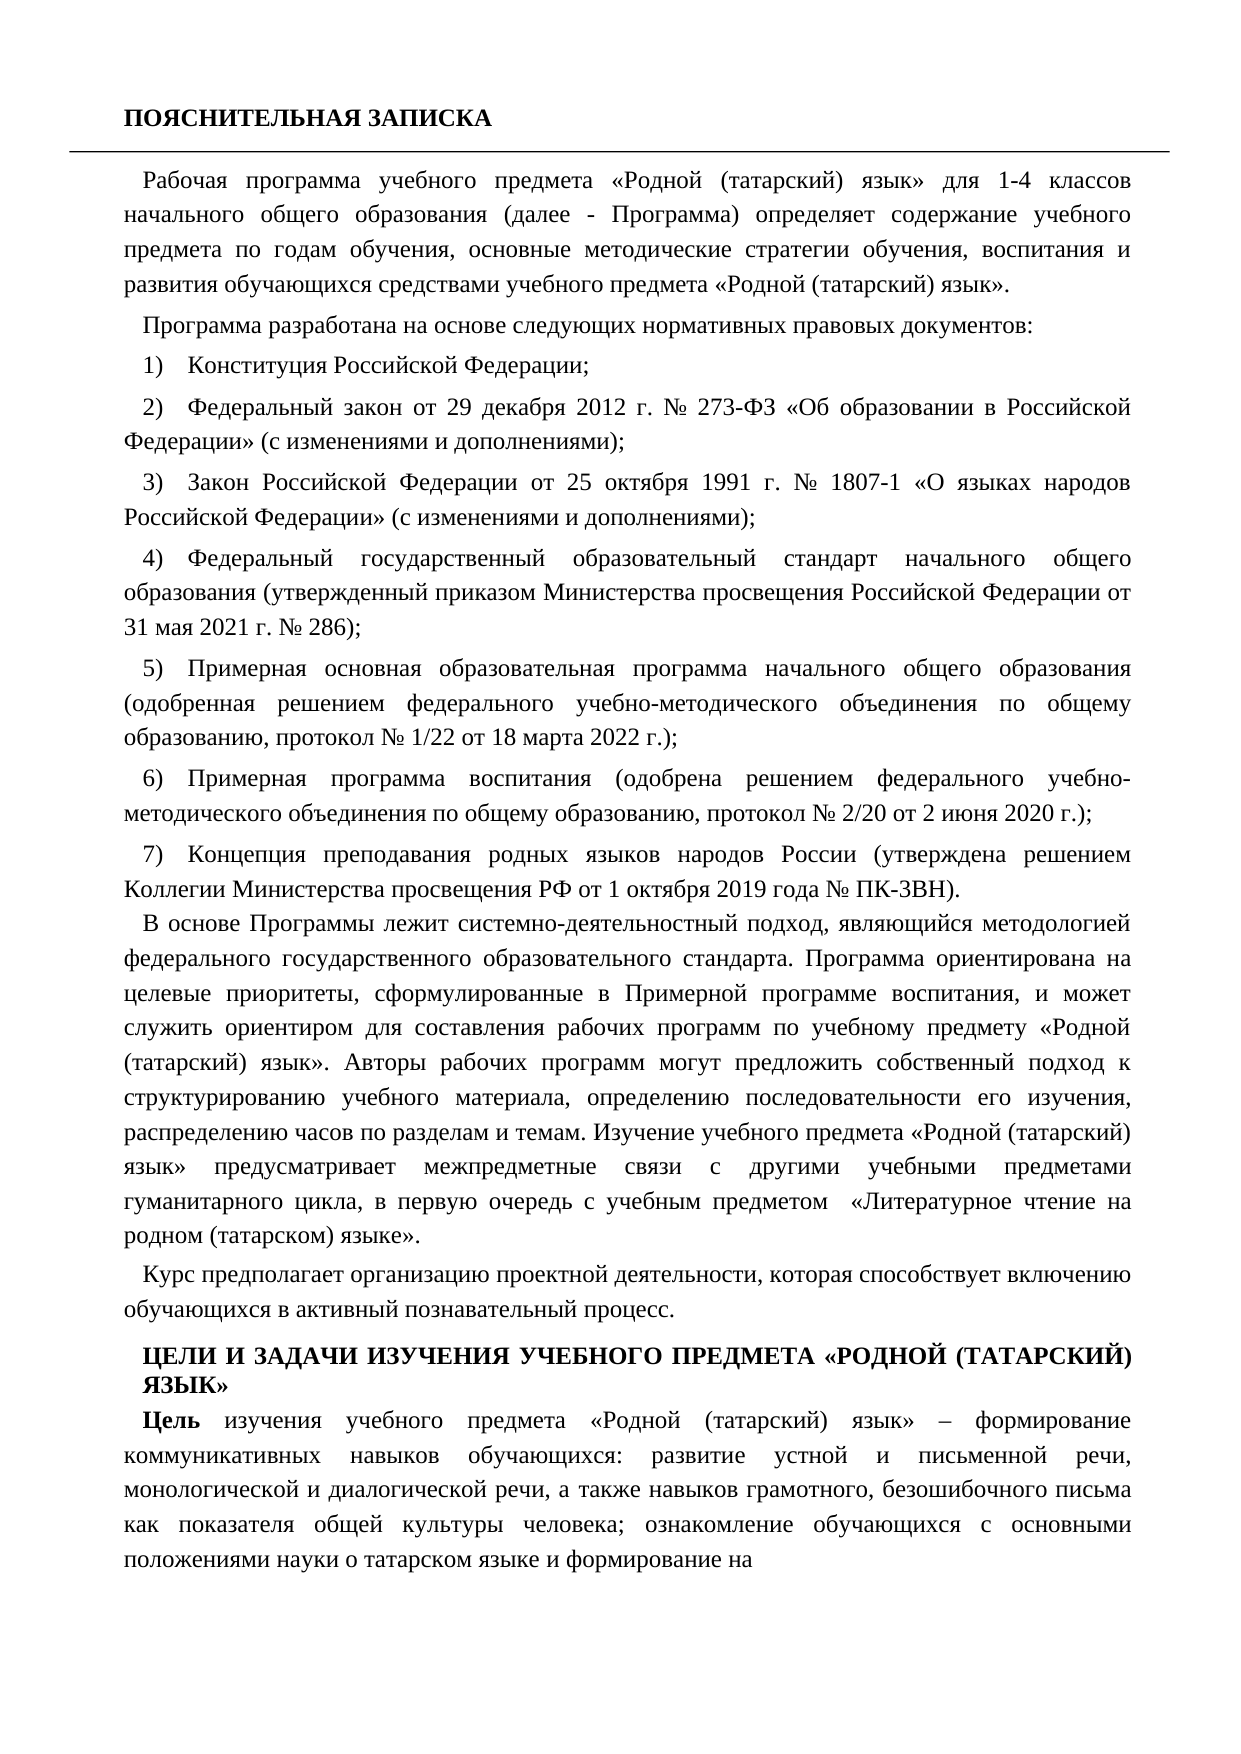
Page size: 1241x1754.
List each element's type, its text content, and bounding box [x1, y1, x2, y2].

text В основе Программы лежит системно-деятельностный подход, являющийся методологией федерального государственного образовательного стандарта. Программа ориентирована на целевые приоритеты, сформулированные в Примерной программе воспитания, и может служить ориентиром для составления рабочих программ по учебному предмету «Родной (татарский) язык». Авторы рабочих программ могут предложить собственный подход к структурированию учебного материала, определению последовательности его изучения, распределению часов по разделам и темам. Изучение учебного предмета «Родной (татарский) язык» предусматривает межпредметные связи с другими учебными предметами гуманитарного цикла, в первую очередь с учебным предметом «Литературное чтение на родном (татарском) языке». [123, 908, 1132, 1249]
text Программа разработана на основе следующих нормативных правовых документов: [123, 310, 1132, 338]
text 1) Конституция Российской Федерации; [123, 351, 1132, 379]
text 2) Федеральный закон от 29 декабря 2012 г. № 273-ФЗ «Об образовании в Российской Федерации» (с изменениями и дополнениями); [123, 392, 1132, 455]
subtitle ПОЯСНИТЕЛЬНАЯ ЗАПИСКА [123, 103, 1132, 132]
text 7) Концепция преподавания родных языков народов России (утверждена решением Коллегии Министерства просвещения РФ от 1 октября 2019 года № ПК-3ВН). [123, 839, 1132, 902]
subtitle ЦЕЛИ И ЗАДАЧИ ИЗУЧЕНИЯ УЧЕБНОГО ПРЕДМЕТА «РОДНОЙ (ТАТАРСКИЙ) ЯЗЫК» [142, 1341, 1132, 1399]
text 6) Примерная программа воспитания (одобрена решением федерального учебно-методического объединения по общему образованию, протокол № 2/20 от 2 июня 2020 г.); [123, 763, 1132, 827]
text Цель изучения учебного предмета «Родной (татарский) язык» – формирование коммуникативных навыков обучающихся: развитие устной и письменной речи, монологической и диалогической речи, а также навыков грамотного, безошибочного письма как показателя общей культуры человека; ознакомление обучающихся с основными положениями науки о татарском языке и формирование на [123, 1405, 1132, 1572]
text 3) Закон Российской Федерации от 25 октября 1991 г. № 1807-1 «О языках народов Российской Федерации» (с изменениями и дополнениями); [123, 467, 1132, 531]
text 4) Федеральный государственный образовательный стандарт начального общего образования (утвержденный приказом Министерства просвещения Российской Федерации от 31 мая 2021 г. № 286); [123, 543, 1132, 641]
text Курс предполагает организацию проектной деятельности, которая способствует включению обучающихся в активный познавательный процесс. [123, 1259, 1132, 1323]
text Рабочая программа учебного предмета «Родной (татарский) язык» для 1-4 классов начального общего образования (далее - Программа) определяет содержание учебного предмета по годам обучения, основные методические стратегии обучения, воспитания и развития обучающихся средствами учебного предмета «Родной (татарский) язык». [123, 138, 1132, 297]
text 5) Примерная основная образовательная программа начального общего образования (одобренная решением федерального учебно-методического объединения по общему образованию, протокол № 1/22 от 18 марта 2022 г.); [123, 653, 1132, 751]
